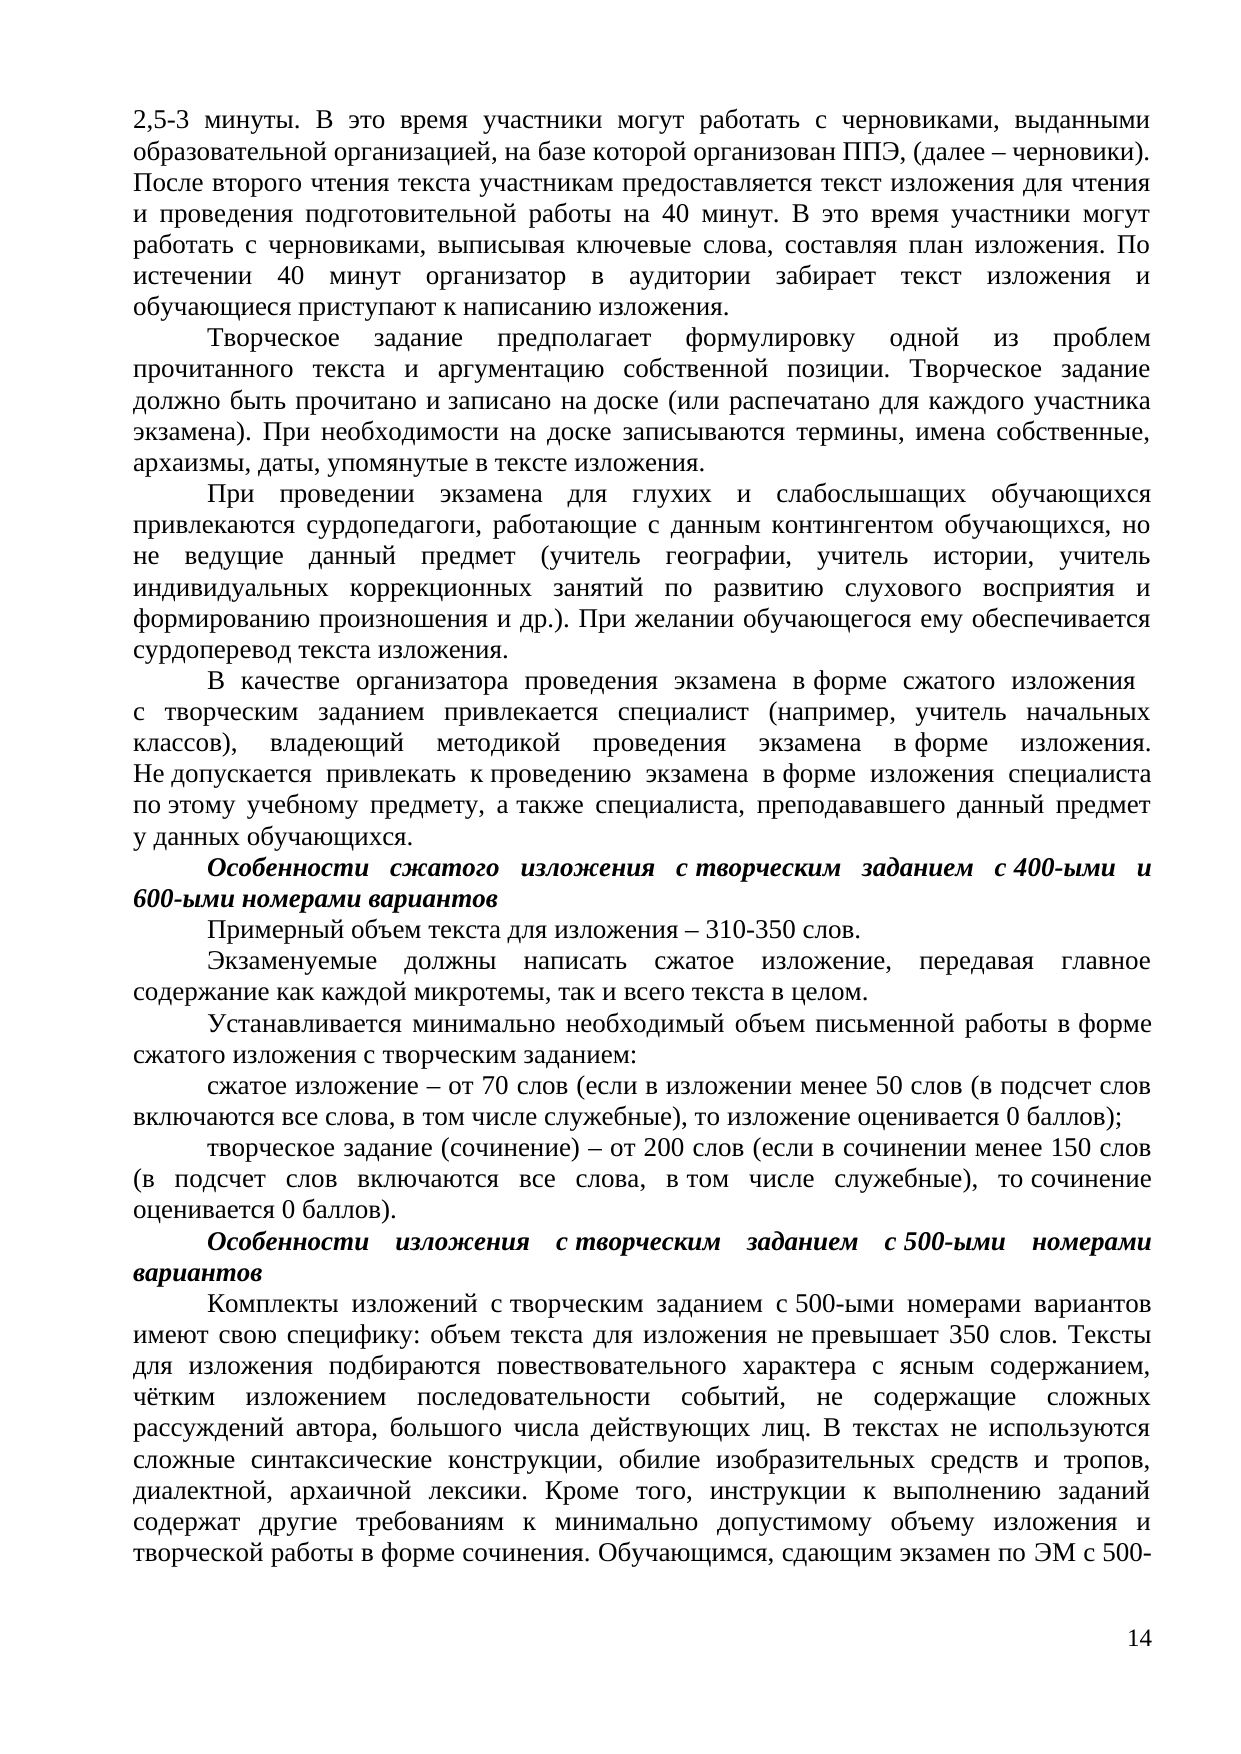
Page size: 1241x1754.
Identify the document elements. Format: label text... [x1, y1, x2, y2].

text Особенности сжатого изложения с творческим заданием с 400-ыми и 600-ыми номерами вариантов [133, 851, 1152, 913]
text творческое задание (сочинение) – от 200 слов (если в сочинении менее 150 слов (в подсчет слов включаются все слова, в том числе служебные), то сочинение оценивается 0 баллов). [133, 1131, 1152, 1225]
text Особенности изложения с творческим заданием с 500-ыми номерами вариантов [133, 1225, 1152, 1287]
text Экзаменуемые должны написать сжатое изложение, передавая главное содержание как каждой микротемы, так и всего текста в целом. [133, 944, 1152, 1007]
text При проведении экзамена для глухих и слабослышащих обучающихся привлекаются сурдопедагоги, работающие с данным контингентом обучающихся, но не ведущие данный предмет (учитель географии, учитель истории, учитель индивидуальных коррекционных занятий по развитию слухового восприятия и формированию произношения и др.). При желании обучающегося ему обеспечивается сурдоперевод текста изложения. [133, 477, 1152, 664]
text Примерный объем текста для изложения – 310-350 слов. [133, 913, 1152, 944]
text сжатое изложение – от 70 слов (если в изложении менее 50 слов (в подсчет слов включаются все слова, в том числе служебные), то изложение оценивается 0 баллов); [133, 1069, 1152, 1131]
text Творческое задание предполагает формулировку одной из проблем прочитанного текста и аргументацию собственной позиции. Творческое задание должно быть прочитано и записано на доске (или распечатано для каждого участника экзамена). При необходимости на доске записываются термины, имена собственные, архаизмы, даты, упомянутые в тексте изложения. [133, 321, 1152, 477]
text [133, 103, 1152, 321]
text В качестве организатора проведения экзамена в форме сжатого изложения с творческим заданием привлекается специалист (например, учитель начальных классов), владеющий методикой проведения экзамена в форме изложения. Не допускается привлекать к проведению экзамена в форме изложения специалиста по этому учебному предмету, а также специалиста, преподававшего данный предмет у данных обучающихся. [133, 664, 1152, 851]
text Устанавливается минимально необходимый объем письменной работы в форме сжатого изложения с творческим заданием: [133, 1007, 1152, 1069]
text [133, 1287, 1152, 1567]
